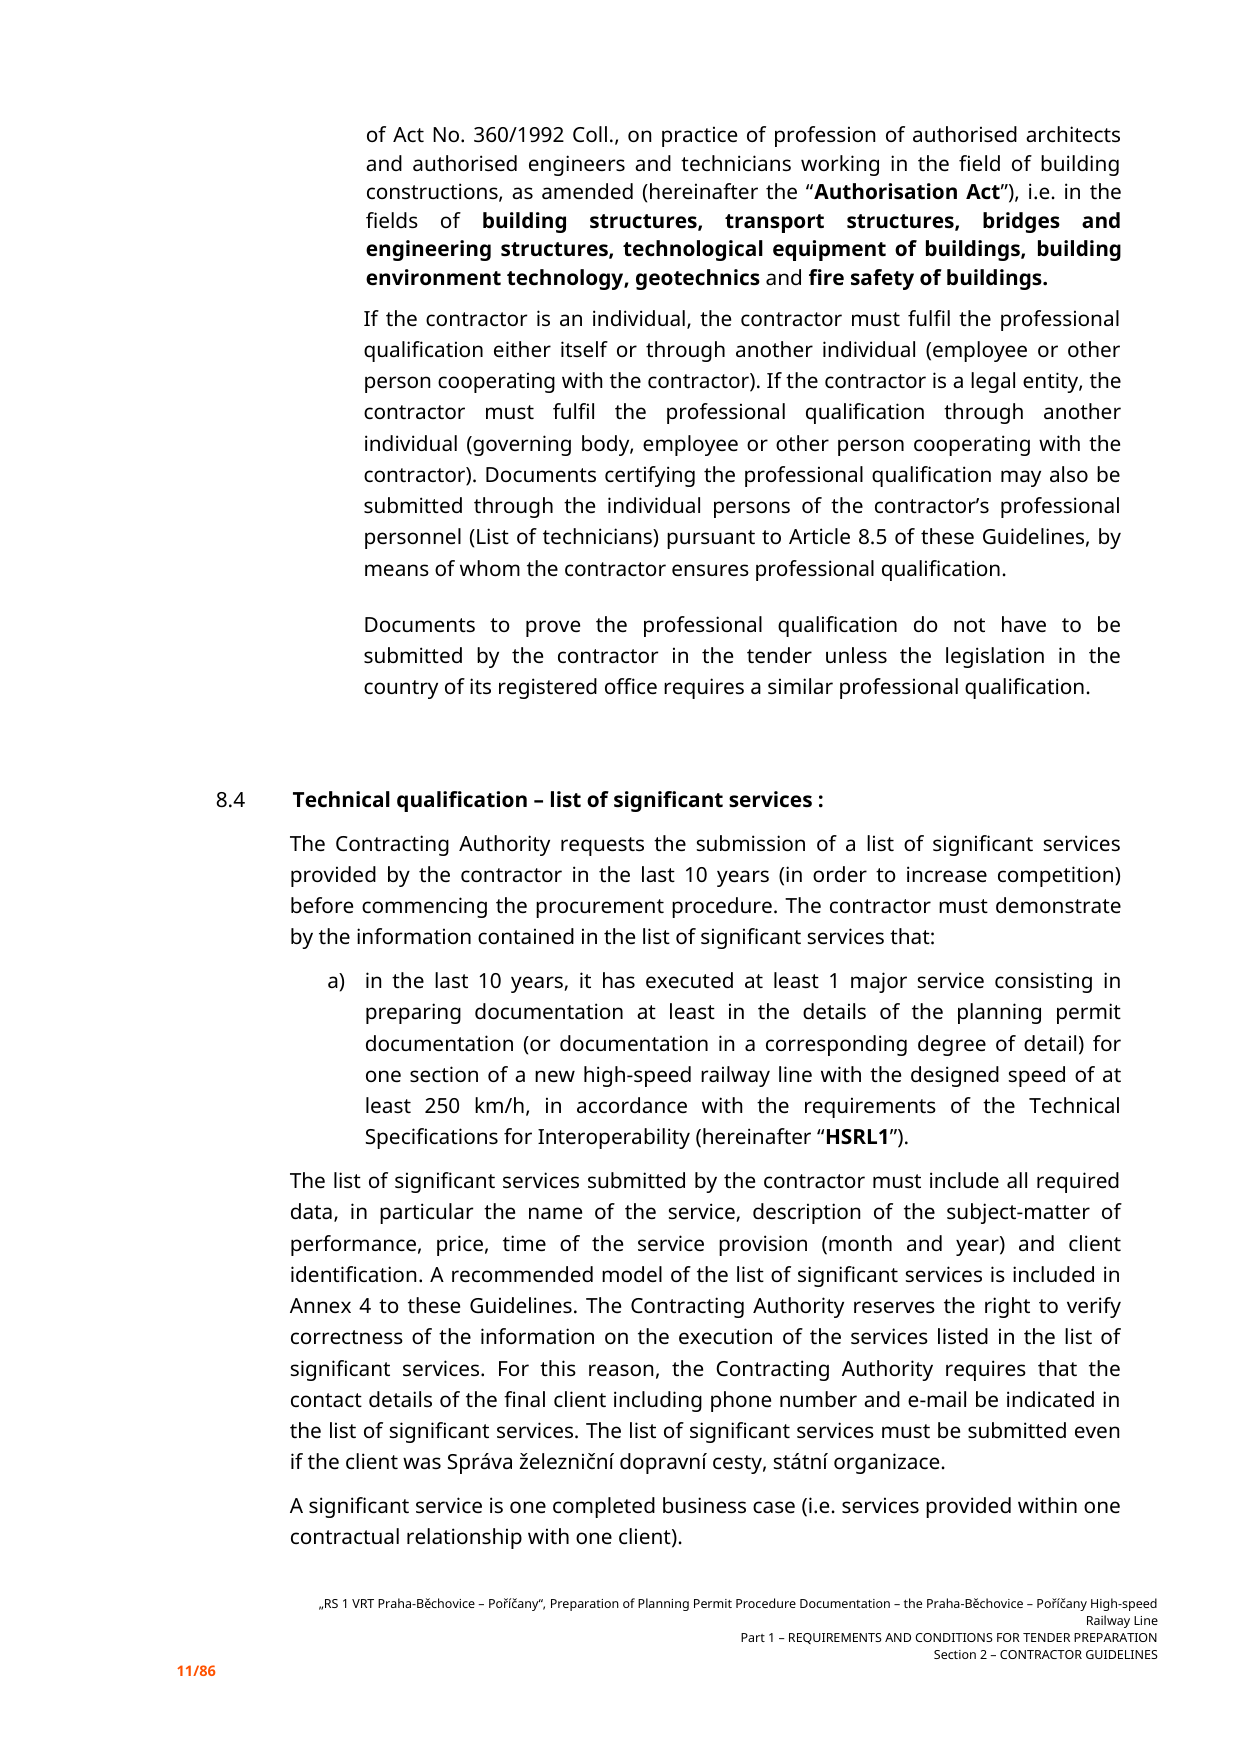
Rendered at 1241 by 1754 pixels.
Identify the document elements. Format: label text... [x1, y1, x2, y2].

text If the contractor is an individual, the contractor must fulfil the professional qualification either itself or through another individual (employee or other person cooperating with the contractor). If the contractor is a legal entity, the contractor must fulfil the professional qualification through another individual (governing body, employee or other person cooperating with the contractor). Documents certifying the professional qualification may also be submitted through the individual persons of the contractor’s professional personnel (List of technicians) pursuant to Article 8.5 of these Guidelines, by means of whom the contractor ensures professional qualification. [363, 304, 1122, 582]
text Technical qualification – list of significant services : [216, 785, 1122, 813]
text The Contracting Authority requests the submission of a list of significant services provided by the contractor in the last 10 years (in order to increase competition) before commencing the procurement procedure. The contractor must demonstrate by the information contained in the list of significant services that: [289, 829, 1122, 951]
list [328, 121, 1122, 291]
list in the last 10 years, it has executed at least 1 major service consisting in preparing documentation at least in the details of the planning permit documentation (or documentation in a corresponding degree of detail) for one section of a new high-speed railway line with the designed speed of at least 250 km/h, in accordance with the requirements of the Technical Specifications for Interoperability (hereinafter “HSRL1”). [327, 966, 1122, 1151]
text A significant service is one completed business case (i.e. services provided within one contractual relationship with one client). [289, 1491, 1122, 1551]
text The list of significant services submitted by the contractor must include all required data, in particular the name of the service, description of the subject-matter of performance, price, time of the service provision (month and year) and client identification. A recommended model of the list of significant services is included in Annex 4 to these Guidelines. The Contracting Authority reserves the right to verify correctness of the information on the execution of the services listed in the list of significant services. For this reason, the Contracting Authority requires that the contact details of the final client including phone number and e-mail be indicated in the list of significant services. The list of significant services must be submitted even if the client was Správa železniční dopravní cesty, státní organizace. [289, 1166, 1122, 1476]
text Documents to prove the professional qualification do not have to be submitted by the contractor in the tender unless the legislation in the country of its registered office requires a similar professional qualification. [363, 610, 1122, 701]
